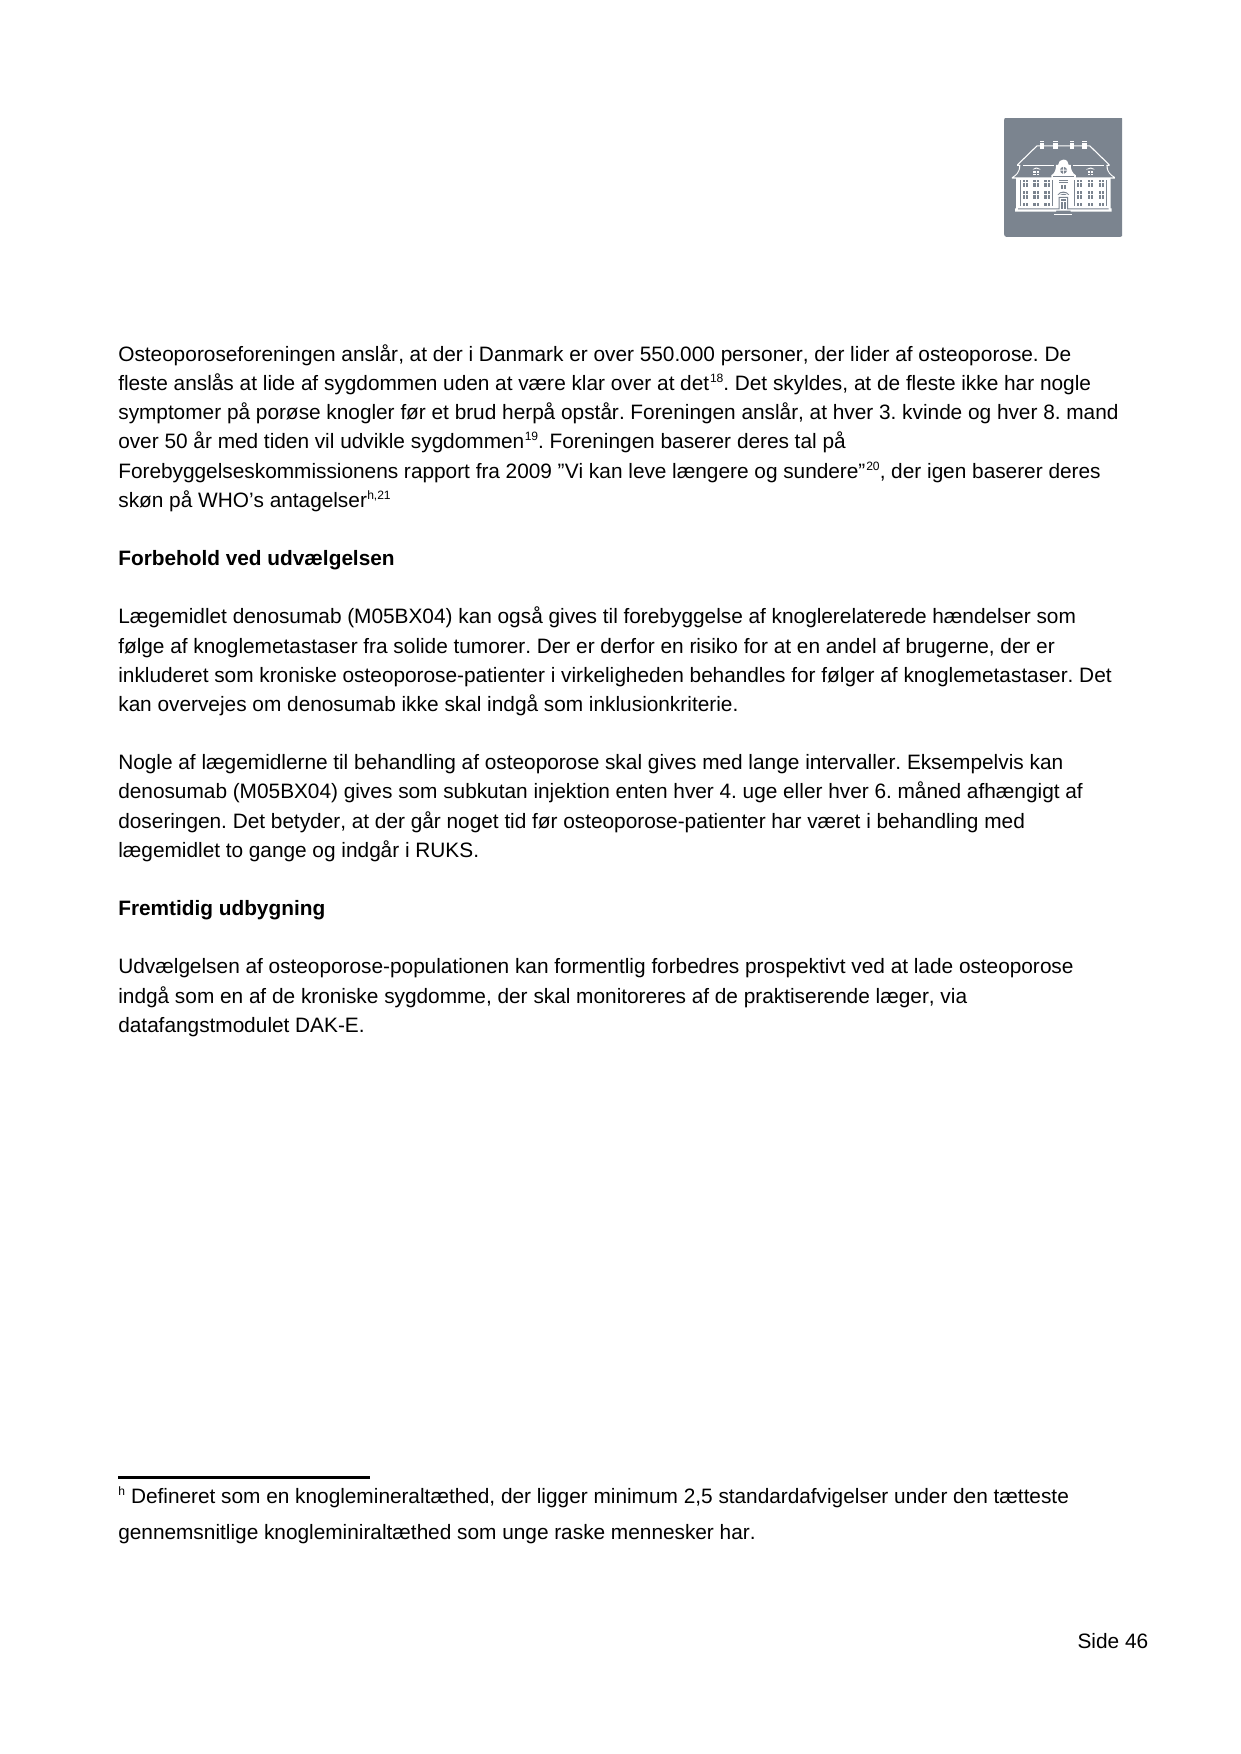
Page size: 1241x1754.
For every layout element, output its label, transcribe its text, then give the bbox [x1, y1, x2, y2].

text Nogle af lægemidlerne til behandling af osteoporose skal gives med lange intervaller. Eksempelvis kan denosumab (M05BX04) gives som subkutan injektion enten hver 4. uge eller hver 6. måned afhængigt af doseringen. Det betyder, at der går noget tid før osteoporose-patienter har været i behandling med lægemidlet to gange og indgår i RUKS. [118, 745, 1122, 862]
text Lægemidlet denosumab (M05BX04) kan også gives til forebyggelse af knoglerelaterede hændelser som følge af knoglemetastaser fra solide tumorer. Der er derfor en risiko for at en andel af brugerne, der er inkluderet som kroniske osteoporose-patienter i virkeligheden behandles for følger af knoglemetastaser. Det kan overvejes om denosumab ikke skal indgå som inklusionkriterie. [118, 599, 1122, 716]
text Osteoporoseforeningen anslår, at der i Danmark er over 550.000 personer, der lider af osteoporose. De fleste anslås at lide af sygdommen uden at være klar over at det. Det skyldes, at de fleste ikke har nogle symptomer på porøse knogler før et brud herpå opstår. Foreningen anslår, at hver 3. kvinde og hver 8. mand over 50 år med tiden vil udvikle sygdommen. Foreningen baserer deres tal på Forebyggelseskommissionens rapport fra 2009 ”Vi kan leve længere og sundere”, der igen baserer deres skøn på WHO’s antagelser, [118, 337, 1122, 512]
subtitle Forbehold ved udvælgelsen [118, 541, 1122, 570]
subtitle Fremtidig udbygning [118, 891, 1122, 920]
text Udvælgelsen af osteoporose-populationen kan formentlig forbedres prospektivt ved at lade osteoporose indgå som en af de kroniske sygdomme, der skal monitoreres af de praktiserende læger, via datafangstmodulet DAK-E. [118, 949, 1122, 1037]
